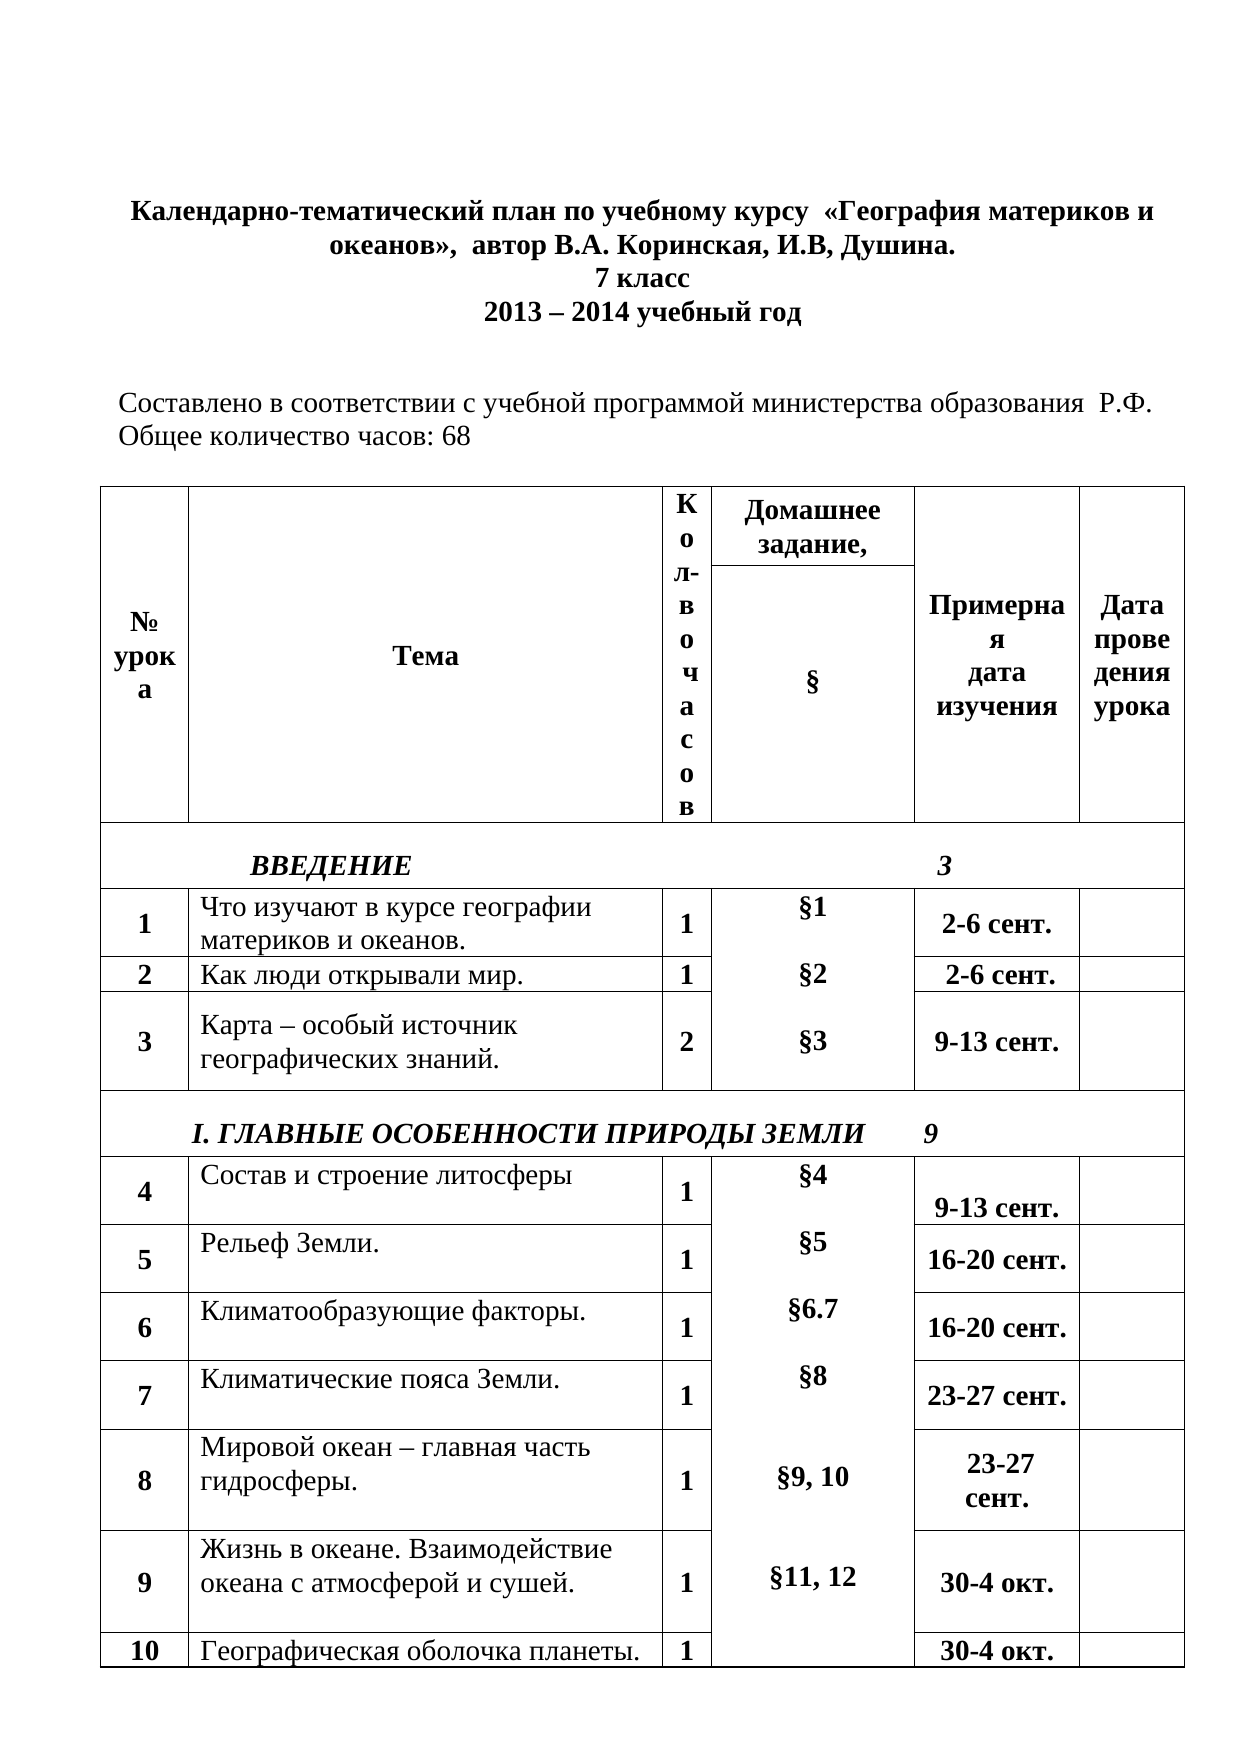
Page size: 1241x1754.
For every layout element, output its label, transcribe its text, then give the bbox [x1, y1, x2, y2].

table_cell [1080, 889, 1184, 956]
table_header Кол-во часов [663, 487, 711, 822]
table_cell Рельеф Земли. [189, 1225, 662, 1292]
table_cell [1080, 992, 1184, 1090]
table_cell 1 [663, 889, 711, 956]
table_cell 9-13 сент. [915, 992, 1079, 1090]
table_cell ВВЕДЕНИЕ 3 [101, 823, 1184, 888]
table_cell Мировой океан – главная часть гидросферы. [189, 1430, 662, 1530]
table_cell Что изучают в курсе географии материков и океанов. [189, 889, 662, 956]
table_cell [1080, 1531, 1184, 1632]
table_cell 1 [663, 957, 711, 991]
table_cell [1080, 1633, 1184, 1666]
table_cell 23-27 сент. [915, 1361, 1079, 1428]
table_cell 2 [663, 992, 711, 1090]
table_cell 1 [663, 1157, 711, 1224]
table_cell 5 [101, 1225, 188, 1292]
table_cell ГЛАВНЫЕ ОСОБЕННОСТИ ПРИРОДЫ ЗЕМЛИ 9 [101, 1091, 1184, 1156]
table_cell [1080, 1157, 1184, 1224]
table_cell 3 [101, 992, 188, 1090]
table_cell [1080, 1293, 1184, 1360]
table_cell 8 [101, 1430, 188, 1530]
table_cell 2-6 сент. [915, 889, 1079, 956]
table_cell 1 [663, 1293, 711, 1360]
table_cell 9-13 сент. [915, 1157, 1079, 1224]
table_cell 9 [101, 1531, 188, 1632]
table_cell [1080, 1361, 1184, 1428]
table_cell 16-20 сент. [915, 1225, 1079, 1292]
text Календарно-тематический план по учебному курсу «География материков и океанов», автор В.А. Коринская, И.В, Душина. [118, 193, 1167, 260]
text 7 класс [118, 260, 1167, 294]
text 2013 – 2014 учебный год [118, 294, 1167, 327]
table_cell Жизнь в океане. Взаимодействие океана с атмосферой и сушей. [189, 1531, 662, 1632]
table_cell §4 §5 §6.7 §8 §9, 10 §11, 12 §13 §14,15 §16 [712, 1157, 914, 1666]
table_cell 7 [101, 1361, 188, 1428]
text Составлено в соответствии с учебной программой министерства образования Р.Ф. [118, 385, 1167, 418]
table_cell 1 [663, 1225, 711, 1292]
text Общее количество часов: 68 [118, 418, 1167, 452]
table_cell § [712, 566, 914, 822]
table_cell 1 [101, 889, 188, 956]
table_cell §1 §2 §3 [712, 889, 914, 1090]
table_header Домашнее задание, [712, 487, 914, 565]
table_cell 1 [663, 1361, 711, 1428]
table_cell Климатические пояса Земли. [189, 1361, 662, 1428]
table_cell 2-6 сент. [915, 957, 1079, 991]
table_cell 1 [663, 1531, 711, 1632]
table_cell [1080, 957, 1184, 991]
table_cell Состав и строение литосферы [189, 1157, 662, 1224]
table_cell 1 [663, 1430, 711, 1530]
table_cell Как люди открывали мир. [189, 957, 662, 991]
table_cell 10 [101, 1633, 188, 1666]
table_cell 1 [663, 1633, 711, 1666]
table_cell 30-4 окт. [915, 1531, 1079, 1632]
table_header Дата проведения урока [1080, 487, 1184, 822]
table_cell [1080, 1225, 1184, 1292]
table_cell Карта – особый источник географических знаний. [189, 992, 662, 1090]
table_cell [189, 1633, 662, 1666]
table_cell 4 [101, 1157, 188, 1224]
table_cell [1080, 1430, 1184, 1530]
table_cell 23-27 сент. [915, 1430, 1079, 1530]
table_header № урока [101, 487, 188, 822]
table_header Примерная дата изучения [915, 487, 1079, 822]
table_cell 30-4 окт. [915, 1633, 1079, 1666]
table_cell 16-20 сент. [915, 1293, 1079, 1360]
table_cell Климатообразующие факторы. [189, 1293, 662, 1360]
table_cell 6 [101, 1293, 188, 1360]
table_cell 2 [101, 957, 188, 991]
table_header Тема [189, 487, 662, 822]
